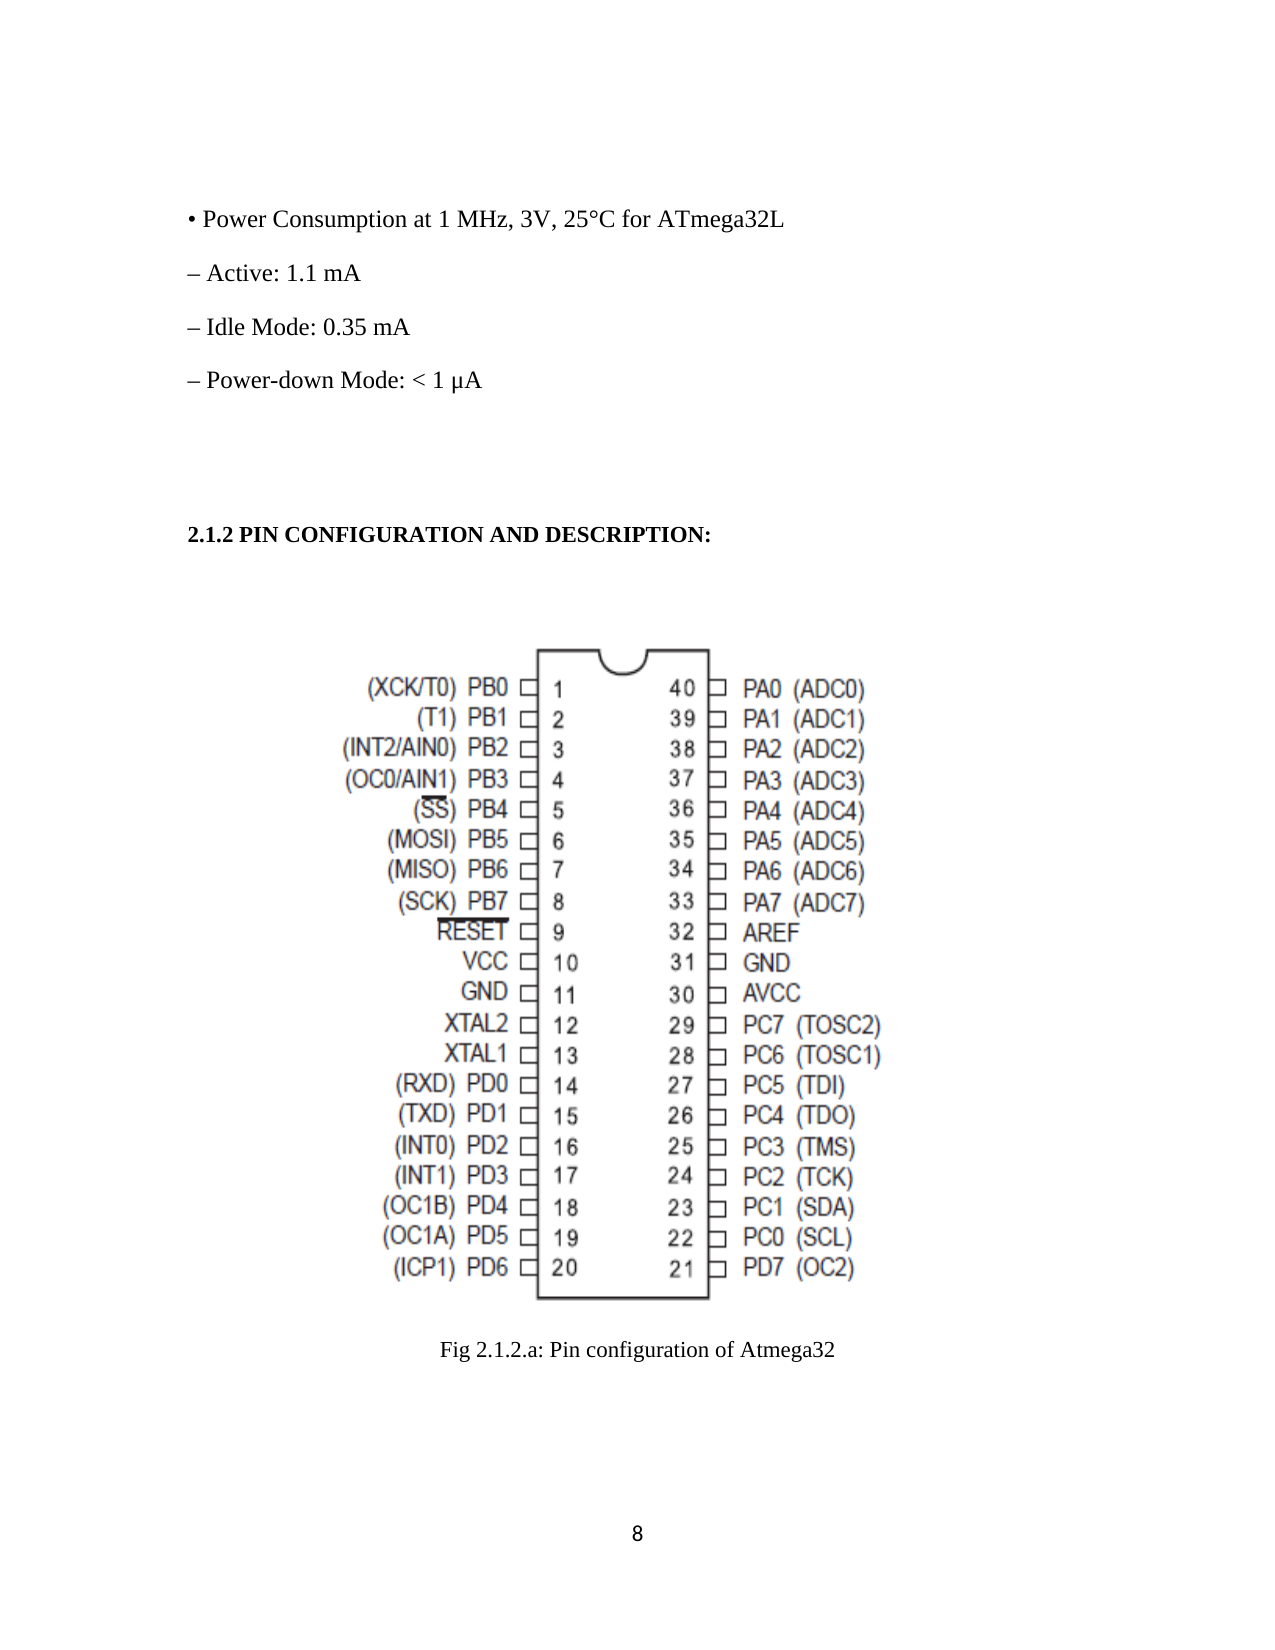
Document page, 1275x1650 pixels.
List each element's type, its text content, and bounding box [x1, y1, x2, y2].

text • Power Consumption at 1 MHz, 3V, 25°C for ATmega32L [187, 204, 1087, 233]
text 2.1.2 PIN CONFIGURATION AND DESCRIPTION: [187, 521, 1087, 548]
text – Power-down Mode: < 1 μA [187, 365, 1087, 394]
text Fig 2.1.2.a: Pin configuration of Atmega32 [187, 1336, 1087, 1362]
text – Idle Mode: 0.35 mA [187, 312, 1087, 340]
picture [325, 625, 911, 1312]
text – Active: 1.1 mA [187, 258, 1087, 286]
